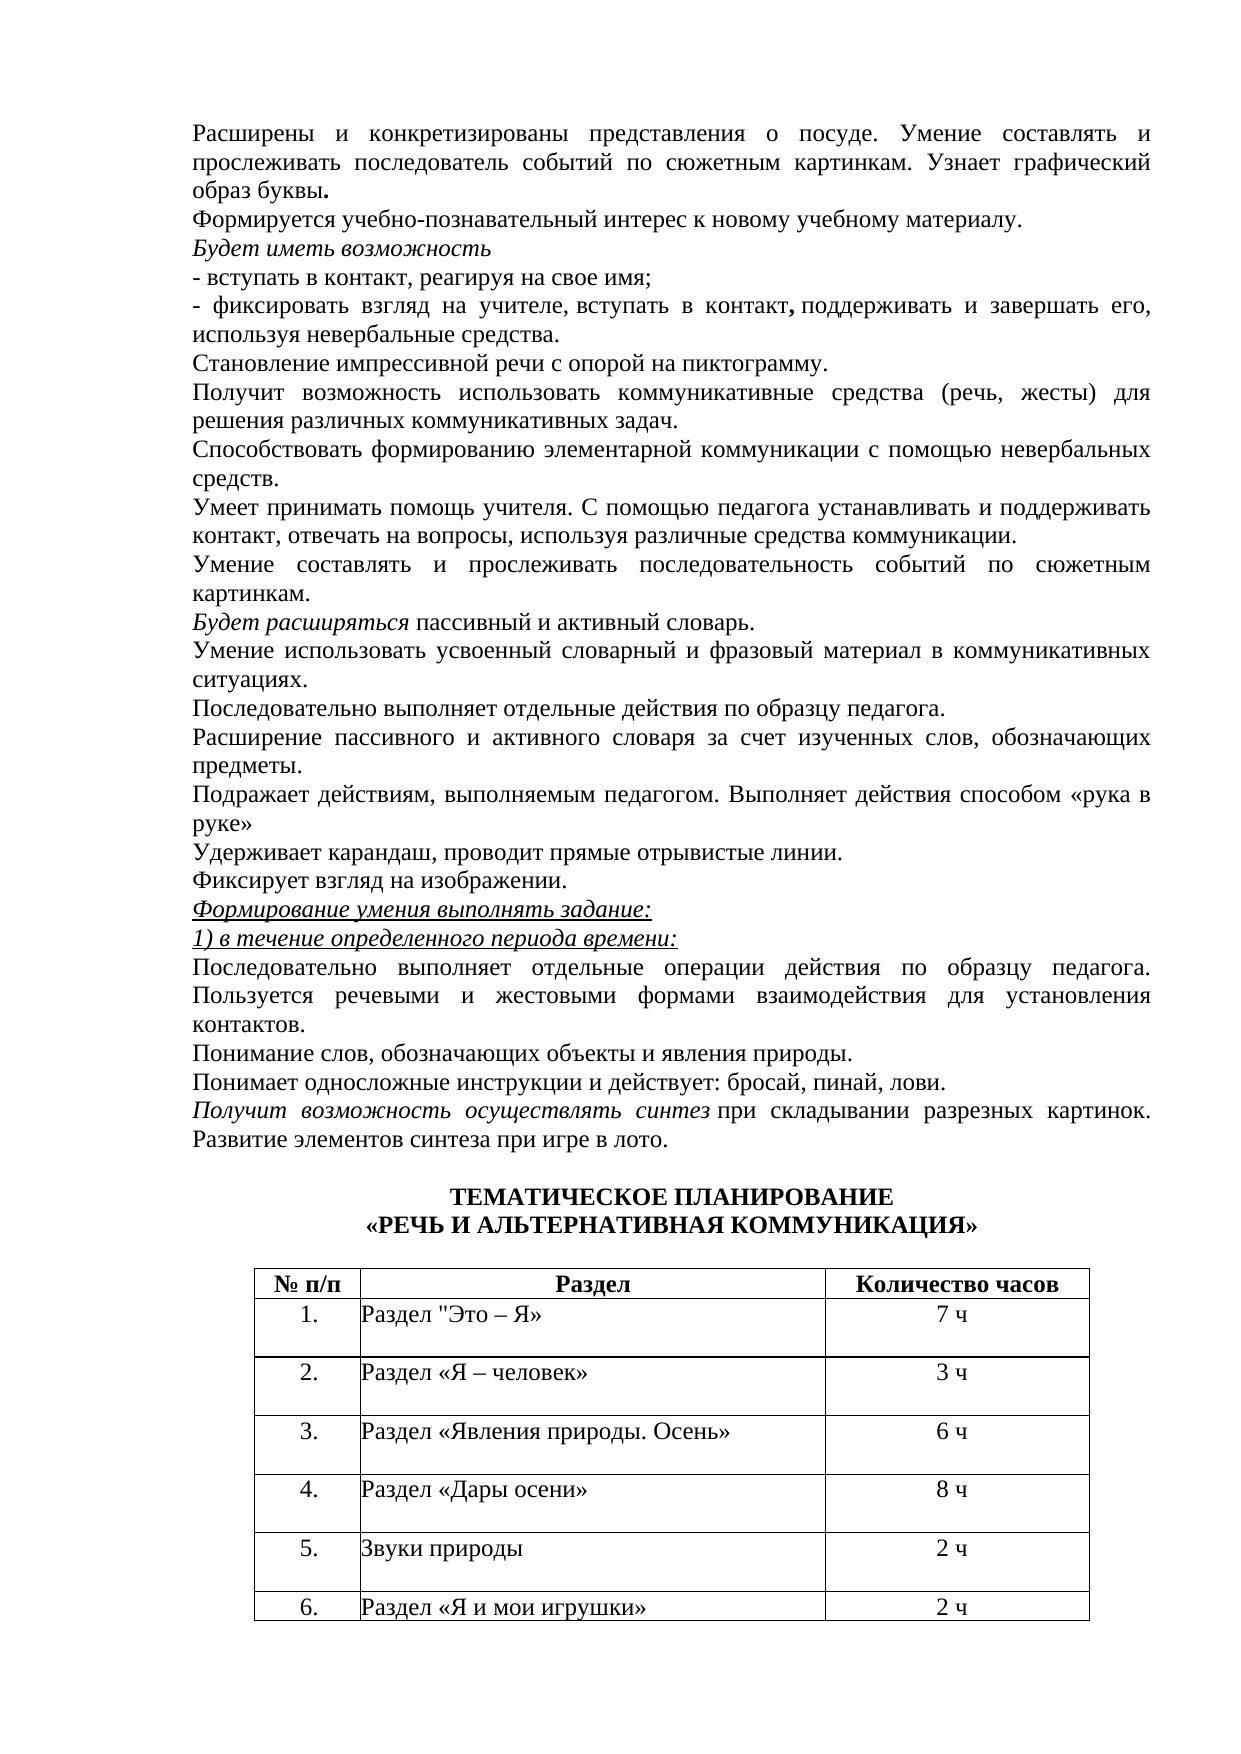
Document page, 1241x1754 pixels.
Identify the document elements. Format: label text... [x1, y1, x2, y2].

text Расширение пассивного и активного словаря за счет изученных слов, обозначающих предметы. [192, 722, 1152, 779]
table_cell 3 ч [826, 1358, 1089, 1415]
table_cell 7 ч [826, 1299, 1089, 1356]
text Удерживает карандаш, проводит прямые отрывистые линии. [192, 837, 1152, 866]
text Формируется учебно-познавательный интерес к новому учебному материалу. [192, 204, 1152, 233]
table_cell [255, 1533, 360, 1591]
text Становление импрессивной речи с опорой на пиктограмму. [192, 348, 1152, 377]
table_cell [255, 1416, 360, 1473]
text Подражает действиям, выполняемым педагогом. Выполняет действия способом «рука в руке» [192, 779, 1152, 837]
table_cell [255, 1475, 360, 1532]
table_header Раздел [361, 1269, 825, 1298]
text Будет иметь возможность [192, 233, 1152, 262]
text «РЕЧЬ И АЛЬТЕРНАТИВНАЯ КОММУНИКАЦИЯ» [192, 1211, 1152, 1239]
text Фиксирует взгляд на изображении. [192, 866, 1152, 894]
text Последовательно выполняет отдельные действия по образцу педагога. [192, 693, 1152, 722]
table_cell [255, 1592, 360, 1620]
table_cell [255, 1358, 360, 1415]
table_header Количество часов [826, 1269, 1089, 1298]
text 1) в течение определенного периода времени: [192, 923, 1152, 952]
text Формирование умения выполнять задание: [192, 894, 1152, 923]
text Последовательно выполняет отдельные операции действия по образцу педагога. Пользуется речевыми и жестовыми формами взаимодействия для установления контактов. [192, 952, 1152, 1038]
text Понимание слов, обозначающих объекты и явления природы. [192, 1038, 1152, 1067]
text Способствовать формированию элементарной коммуникации с помощью невербальных средств. [192, 434, 1152, 492]
text ТЕМАТИЧЕСКОЕ ПЛАНИРОВАНИЕ [192, 1182, 1152, 1211]
text Расширены и конкретизированы представления о посуде. Умение составлять и прослеживать последователь событий по сюжетным картинкам. Узнает графический образ буквы. [192, 118, 1152, 204]
text Умение составлять и прослеживать последовательность событий по сюжетным картинкам. [192, 549, 1152, 607]
text - фиксировать взгляд на учителе, вступать в контакт, поддерживать и завершать его, используя невербальные средства. [192, 291, 1152, 348]
text Понимает односложные инструкции и действует: бросай, пинай, лови. [192, 1067, 1152, 1096]
table_cell [255, 1299, 360, 1356]
table_cell 6 ч [826, 1416, 1089, 1473]
text - вступать в контакт, реагируя на свое имя; [192, 262, 1152, 291]
table_cell 2 ч [826, 1533, 1089, 1591]
text Получит возможность осуществлять синтез при складывании разрезных картинок. Развитие элементов синтеза при игре в лото. [192, 1096, 1152, 1153]
text Получит возможность использовать коммуникативные средства (речь, жесты) для решения различных коммуникативных задач. [192, 377, 1152, 434]
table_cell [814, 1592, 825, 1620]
table_cell 8 ч [826, 1475, 1089, 1532]
text Умение использовать усвоенный словарный и фразовый материал в коммуникативных ситуациях. [192, 636, 1152, 693]
text Будет расширяться пассивный и активный словарь. [192, 607, 1152, 636]
table_header № п/п [255, 1269, 360, 1298]
text Умеет принимать помощь учителя. С помощью педагога устанавливать и поддерживать контакт, отвечать на вопросы, используя различные средства коммуникации. [192, 492, 1152, 549]
